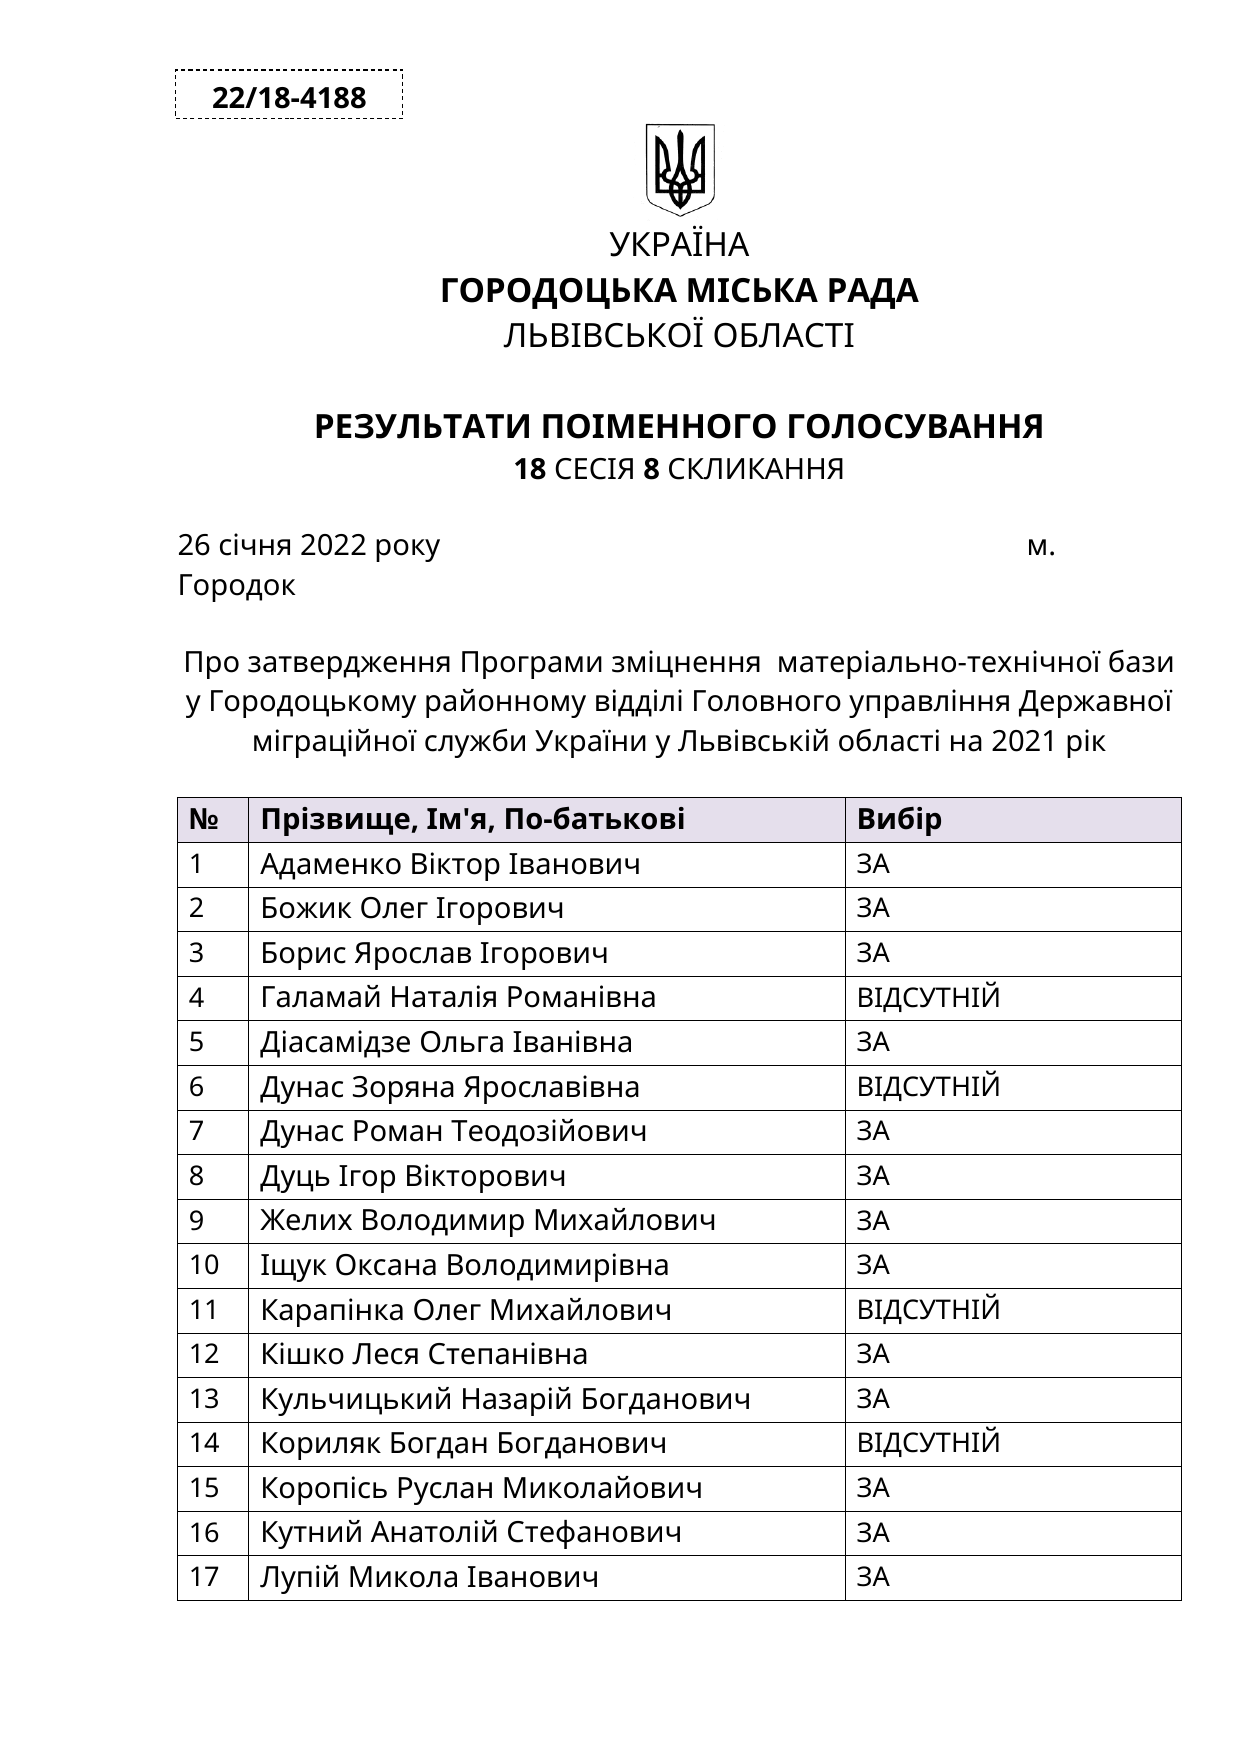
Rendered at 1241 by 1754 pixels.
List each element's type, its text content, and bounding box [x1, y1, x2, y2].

table_cell 14 [178, 1423, 248, 1466]
table_cell 15 [178, 1467, 248, 1511]
text 26 січня 2022 року м. Городок [177, 525, 1181, 604]
table_cell ЗА [846, 1467, 1181, 1511]
table_cell ЗА [846, 1244, 1181, 1288]
table_cell Галамай Наталія Романівна [249, 977, 845, 1020]
table_header Прізвище, Ім'я, По-батькові [249, 798, 845, 842]
table_cell ЗА [846, 932, 1181, 976]
table_cell Кульчицький Назарій Богданович [249, 1378, 845, 1422]
table_cell ЗА [846, 1556, 1181, 1600]
table_cell 7 [178, 1111, 248, 1154]
table_cell 11 [178, 1289, 248, 1332]
table_cell 9 [178, 1200, 248, 1243]
text УКРАЇНА [177, 221, 1181, 266]
table_header Вибір [846, 798, 1181, 842]
table_cell 5 [178, 1021, 248, 1065]
table_cell Желих Володимир Михайлович [249, 1200, 845, 1243]
table_cell Дуць Ігор Вікторович [249, 1155, 845, 1199]
table_cell Дунас Зоряна Ярославівна [249, 1066, 845, 1109]
table_cell 6 [178, 1066, 248, 1109]
table_cell Кориляк Богдан Богданович [249, 1423, 845, 1466]
table_cell ЗА [846, 1334, 1181, 1377]
table_cell ЗА [846, 1021, 1181, 1065]
table_cell 8 [178, 1155, 248, 1199]
text ЛЬВІВСЬКОЇ ОБЛАСТІ [177, 312, 1181, 357]
table_cell Коропісь Руслан Миколайович [249, 1467, 845, 1511]
table_cell Дунас Роман Теодозійович [249, 1111, 845, 1154]
table_cell ЗА [846, 1512, 1181, 1555]
text РЕЗУЛЬТАТИ ПОІМЕННОГО ГОЛОСУВАННЯ [177, 403, 1181, 448]
table_cell ЗА [846, 1155, 1181, 1199]
table_cell 4 [178, 977, 248, 1020]
table_cell ВІДСУТНІЙ [846, 977, 1181, 1020]
table_cell 16 [178, 1512, 248, 1555]
text ГОРОДОЦЬКА МІСЬКА РАДА [177, 266, 1181, 312]
table_cell 10 [178, 1244, 248, 1288]
table_cell ЗА [846, 1111, 1181, 1154]
table_cell Божик Олег Ігорович [249, 888, 845, 931]
table_cell Кутний Анатолій Стефанович [249, 1512, 845, 1555]
text 18 СЕСІЯ 8 СКЛИКАННЯ [177, 448, 1181, 488]
table_cell 12 [178, 1334, 248, 1377]
picture [633, 118, 726, 221]
table_cell 1 [178, 843, 248, 887]
table_cell ВІДСУТНІЙ [846, 1066, 1181, 1109]
table_cell 17 [178, 1556, 248, 1600]
table_cell Іщук Оксана Володимирівна [249, 1244, 845, 1288]
table_cell Кішко Леся Степанівна [249, 1334, 845, 1377]
table_cell 2 [178, 888, 248, 931]
table_cell Борис Ярослав Ігорович [249, 932, 845, 976]
table_cell Адаменко Віктор Іванович [249, 843, 845, 887]
table_cell 3 [178, 932, 248, 976]
table_cell Лупій Микола Іванович [249, 1556, 845, 1600]
table_cell ЗА [846, 1200, 1181, 1243]
table_cell 13 [178, 1378, 248, 1422]
table_cell ВІДСУТНІЙ [846, 1423, 1181, 1466]
table_header № [178, 798, 248, 842]
table_cell ЗА [846, 843, 1181, 887]
table_cell ЗА [846, 888, 1181, 931]
table_cell ВІДСУТНІЙ [846, 1289, 1181, 1332]
text Про затвердження Програми зміцнення матеріально-технічної бази у Городоцькому районному відділі Головного управління Державної міграційної служби України у Львівській області на 2021 рік [177, 641, 1181, 760]
table_cell Карапінка Олег Михайлович [249, 1289, 845, 1332]
table_cell Діасамідзе Ольга Іванівна [249, 1021, 845, 1065]
table_cell ЗА [846, 1378, 1181, 1422]
